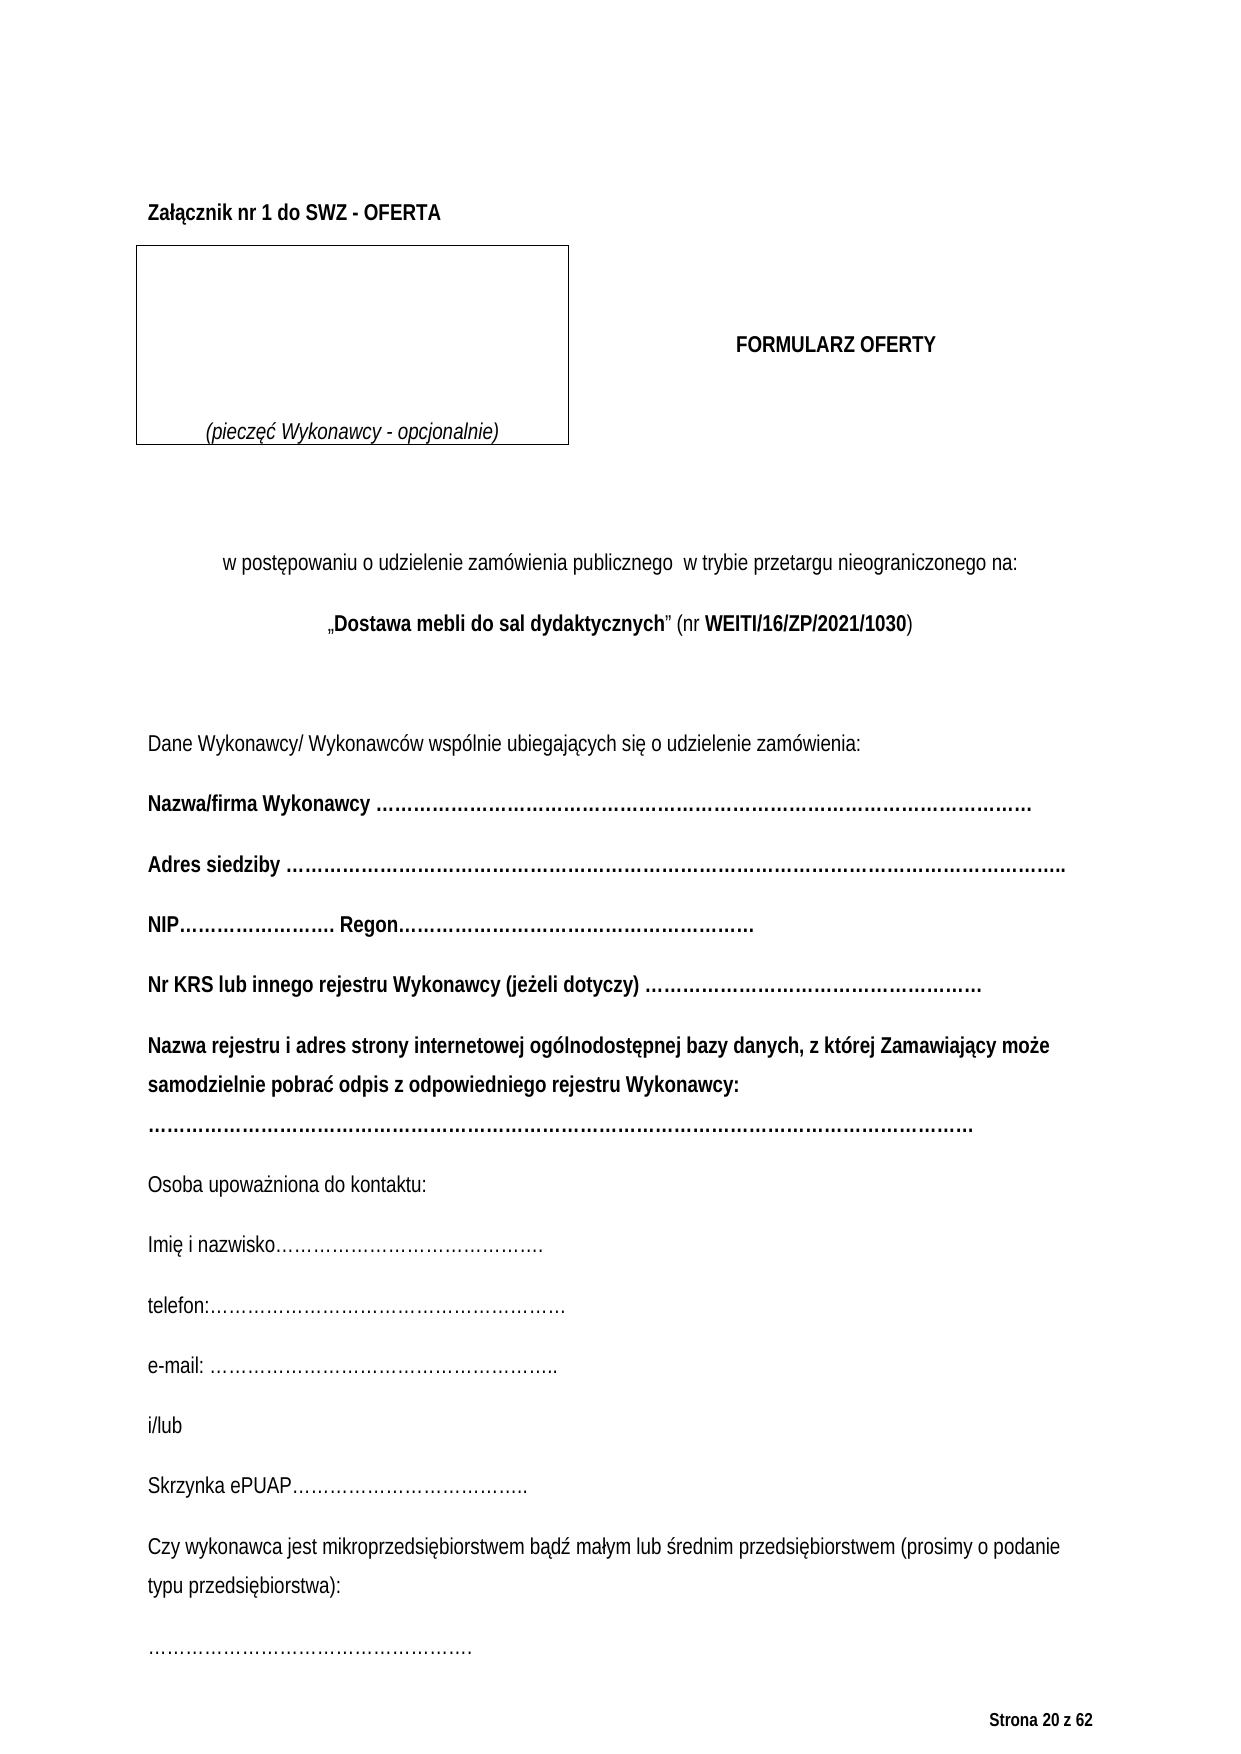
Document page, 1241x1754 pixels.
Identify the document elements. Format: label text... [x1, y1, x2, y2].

text ……………………………………………. [148, 1633, 1092, 1659]
text „Dostawa mebli do sal dydaktycznych” (nr WEITI/16/ZP/2021/1030) [148, 609, 1092, 636]
text e-mail: ……………………………………………….. [148, 1352, 1092, 1378]
text Nazwa rejestru i adres strony internetowej ogólnodostępnej bazy danych, z której Zamawiający może samodzielnie pobrać odpis z odpowiedniego rejestru Wykonawcy: …………………………………………………………………………………………………………………… [148, 1032, 1092, 1137]
text Imię i nazwisko……………………………………. [148, 1231, 1092, 1258]
text Załącznik nr 1 do SWZ - OFERTA [148, 199, 1092, 226]
table_header (pieczęć Wykonawcy - opcjonalnie) [137, 246, 568, 444]
text NIP……………………. Regon………………………………………………… [148, 911, 1092, 937]
text Adres siedziby …………………………………………………………………………………………………………….. [148, 851, 1092, 877]
text Osoba upoważniona do kontaktu: [148, 1171, 1092, 1197]
table_header FORMULARZ OFERTY [569, 245, 1104, 444]
text Dane Wykonawcy/ Wykonawców wspólnie ubiegających się o udzielenie zamówienia: [148, 730, 1092, 756]
text w postępowaniu o udzielenie zamówienia publicznego w trybie przetargu nieograniczonego na: [148, 549, 1092, 576]
text Czy wykonawca jest mikroprzedsiębiorstwem bądź małym lub średnim przedsiębiorstwem (prosimy o podanie typu przedsiębiorstwa): [148, 1533, 1092, 1599]
text i/lub [148, 1412, 1092, 1438]
text Nr KRS lub innego rejestru Wykonawcy (jeżeli dotyczy) ……………………………………………… [148, 971, 1092, 998]
text Nazwa/firma Wykonawcy …………………………………………………………………………………………… [148, 790, 1092, 817]
text telefon:………………………………………………… [148, 1292, 1092, 1318]
text Skrzynka ePUAP……………………………….. [148, 1472, 1092, 1499]
